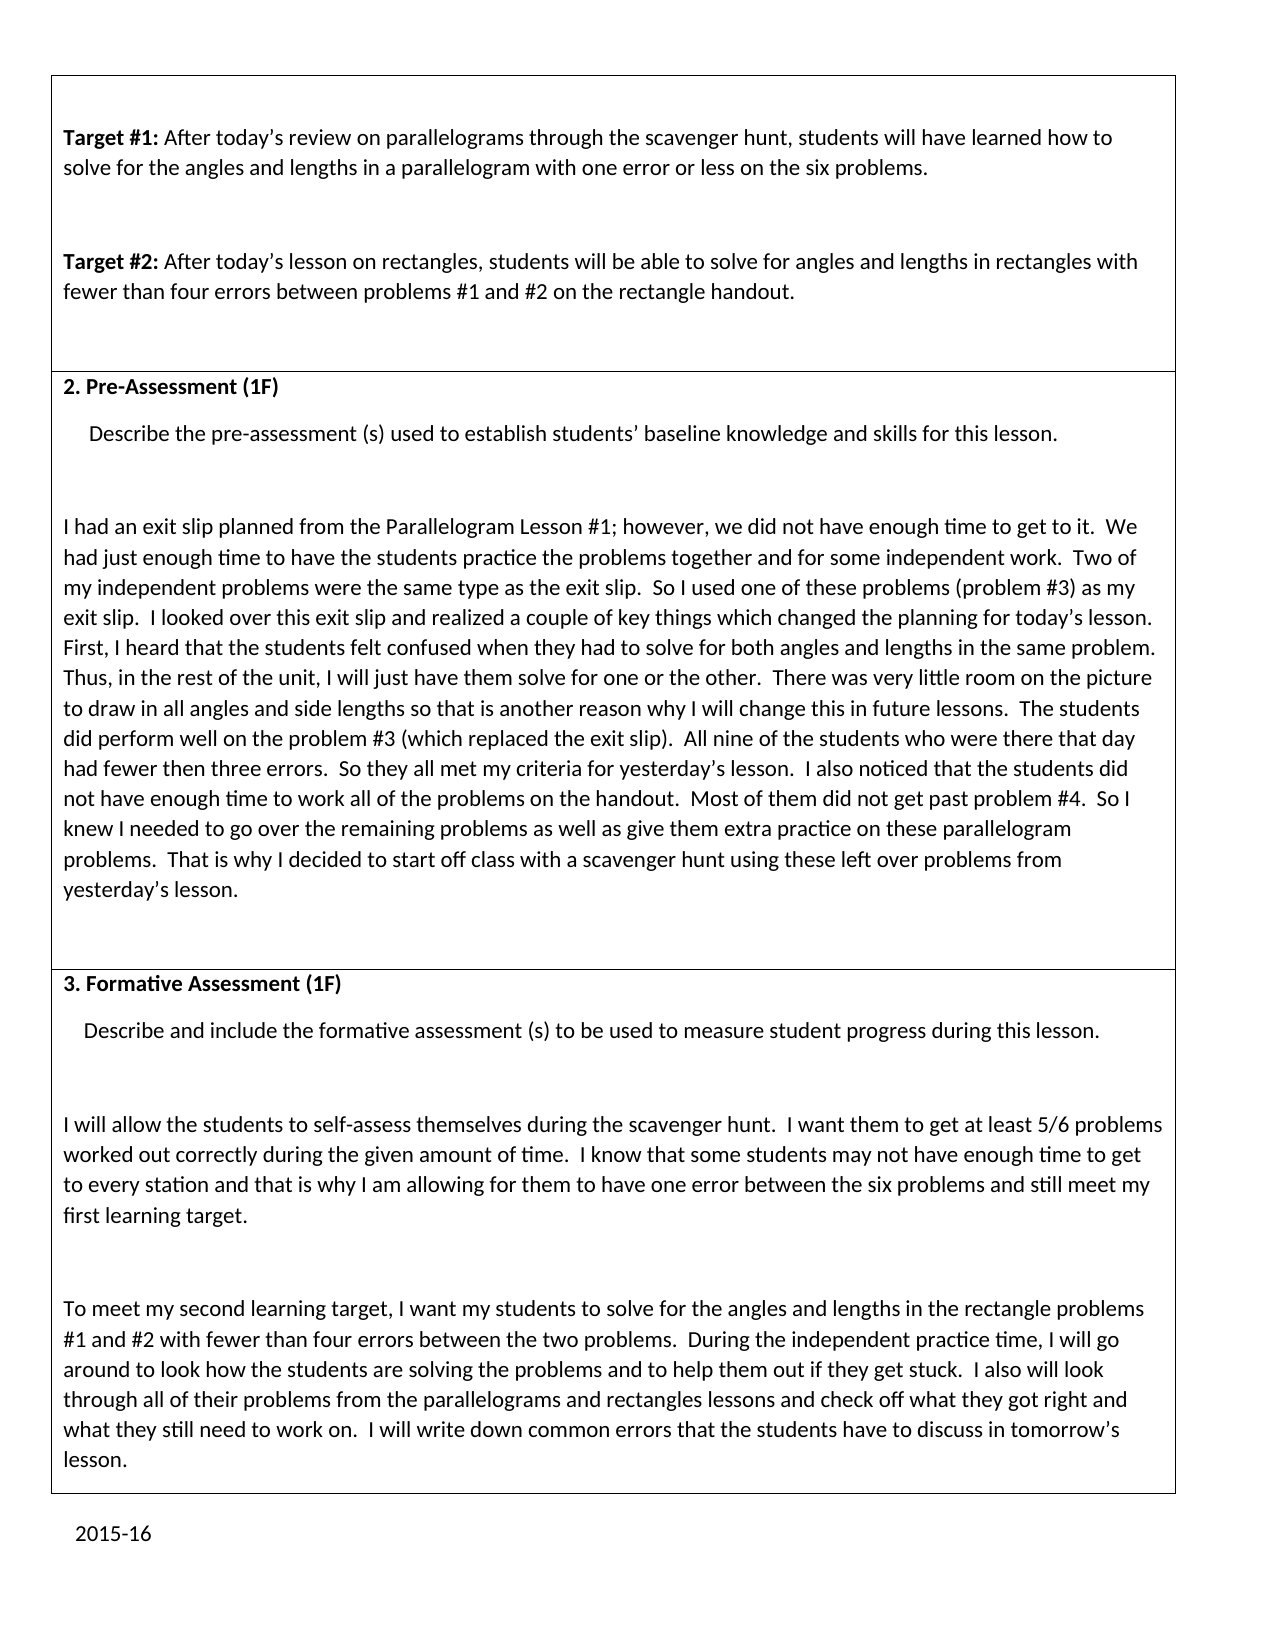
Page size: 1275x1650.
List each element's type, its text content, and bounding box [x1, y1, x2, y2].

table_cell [52, 76, 1175, 371]
table_cell 2. Pre-Assessment (1F) Describe the pre-assessment (s) used to establish students’ baseline knowledge and skills for this lesson. I had an exit slip planned from the Parallelogram Lesson #1; however, we did not have enough time to get to it. We had just enough time to have the students practice the problems together and for some independent work. Two of my independent problems were the same type as the exit slip. So I used one of these problems (problem #3) as my exit slip. I looked over this exit slip and realized a couple of key things which changed the planning for today’s lesson. First, I heard that the students felt confused when they had to solve for both angles and lengths in the same problem. Thus, in the rest of the unit, I will just have them solve for one or the other. There was very little room on the picture to draw in all angles and side lengths so that is another reason why I will change this in future lessons. The students did perform well on the problem #3 (which replaced the exit slip). All nine of the students who were there that day had fewer then three errors. So they all met my criteria for yesterday’s lesson. I also noticed that the students did not have enough time to work all of the problems on the handout. Most of them did not get past problem #4. So I knew I needed to go over the remaining problems as well as give them extra practice on these parallelogram problems. That is why I decided to start off class with a scavenger hunt using these left over problems from yesterday’s lesson. [52, 372, 1175, 968]
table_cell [52, 970, 1175, 1492]
